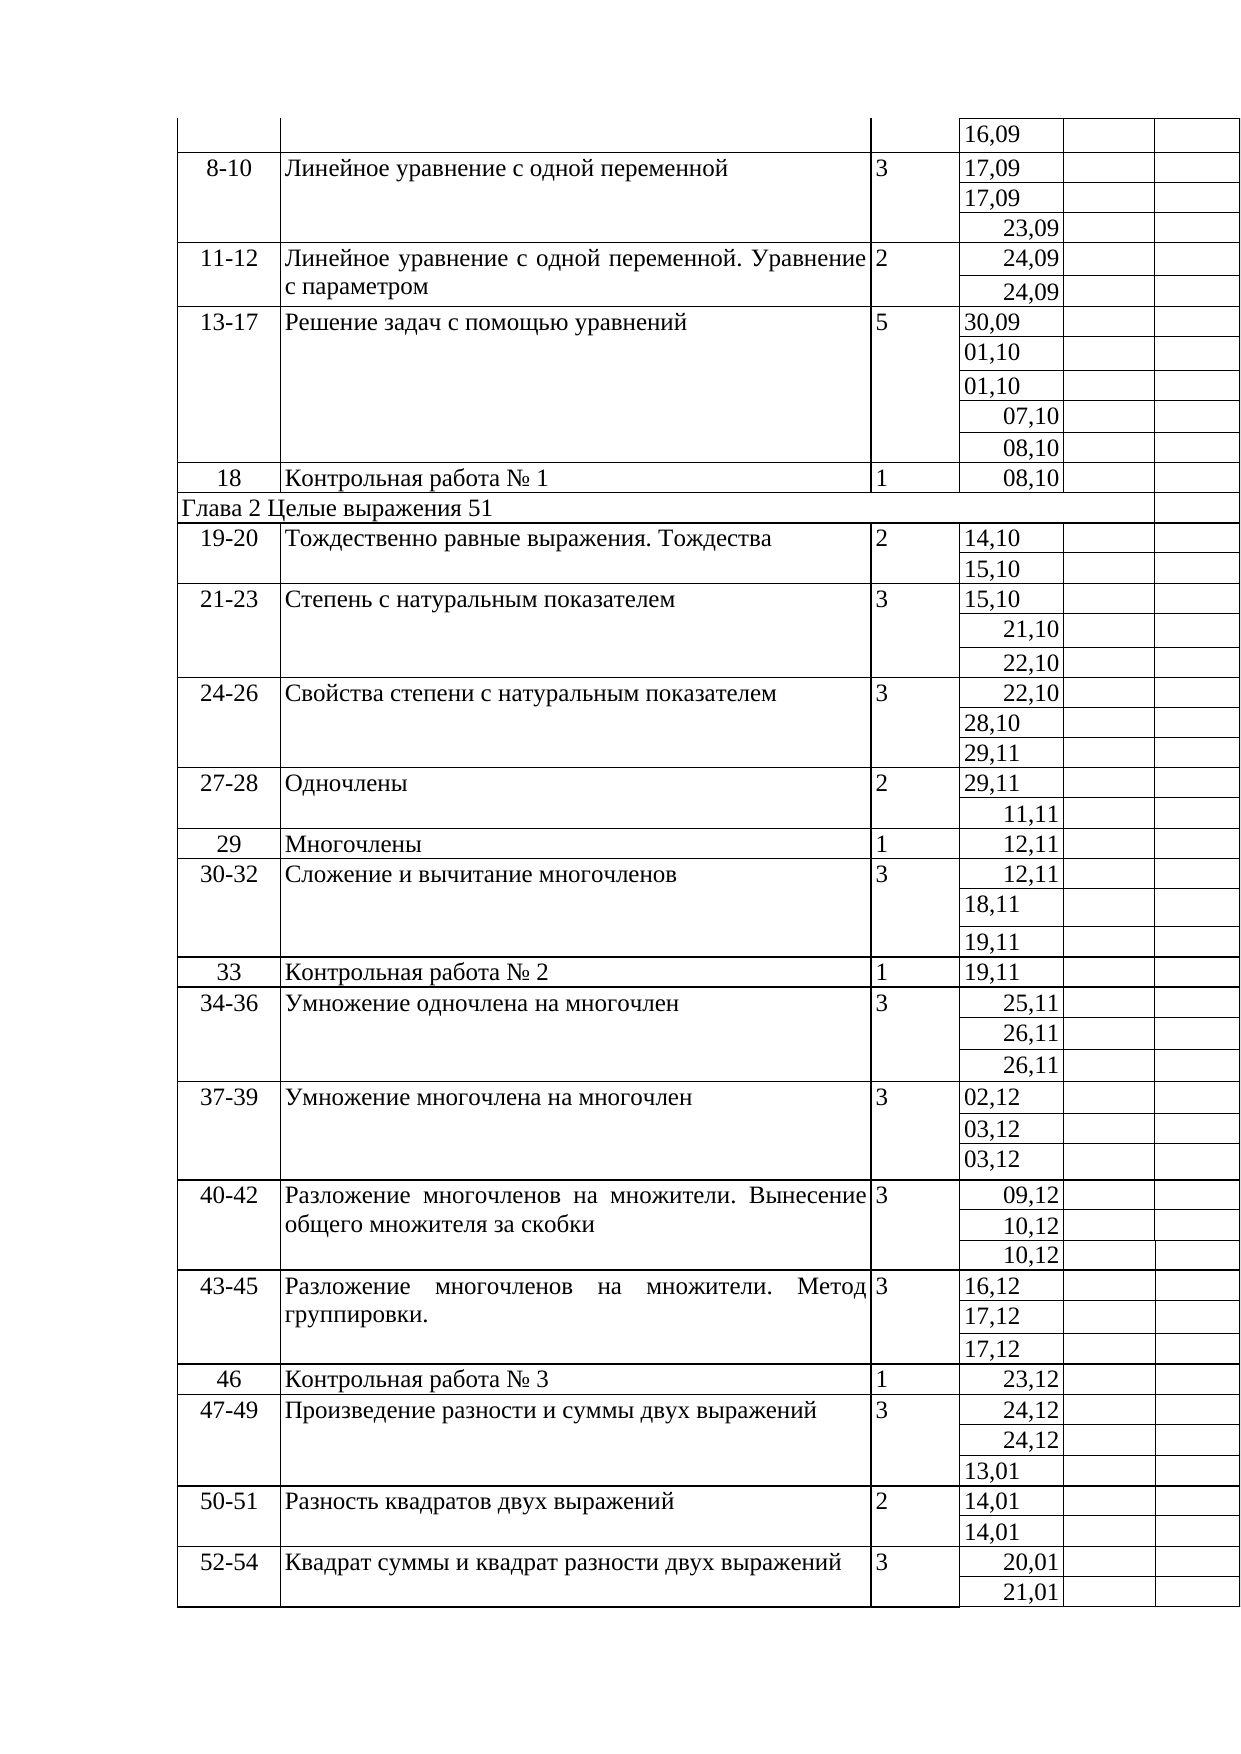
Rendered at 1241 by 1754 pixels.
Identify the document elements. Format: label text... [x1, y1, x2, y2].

table_cell 3 [872, 584, 959, 676]
table_cell [1064, 433, 1154, 461]
table_cell [1155, 1050, 1239, 1081]
table_cell [1155, 829, 1239, 858]
table_cell 13,01 [960, 1456, 1063, 1485]
table_cell [1155, 889, 1239, 926]
table_cell [1064, 988, 1154, 1017]
table_cell 1 [872, 463, 959, 492]
table_cell [1064, 1487, 1155, 1515]
table_cell Многочлены [281, 829, 870, 858]
table_cell [1064, 1114, 1154, 1143]
table_cell [1155, 553, 1239, 583]
table_cell 11-12 [178, 243, 280, 306]
table_cell [1156, 1241, 1239, 1269]
table_cell [1155, 798, 1239, 827]
table_cell 20,01 [960, 1547, 1063, 1576]
table_cell 22,10 [960, 648, 1063, 676]
table_cell [1155, 307, 1239, 336]
table_cell [1155, 524, 1239, 552]
table_cell [1064, 1547, 1155, 1576]
table_cell [1155, 927, 1239, 956]
table_cell [1064, 648, 1154, 676]
table_cell [1064, 1018, 1154, 1049]
table_cell 17,09 [960, 153, 1063, 182]
table_cell 19,11 [960, 958, 1063, 986]
table_cell 3 [872, 678, 959, 767]
table_cell 10,12 [960, 1210, 1063, 1239]
table_cell 3 [872, 1181, 959, 1269]
table_cell 2 [872, 1487, 959, 1546]
table_cell [1155, 584, 1239, 613]
table_cell Линейное уравнение с одной переменной. Уравнение с параметром [281, 243, 870, 306]
table_cell [1155, 153, 1239, 182]
table_cell [1064, 678, 1154, 707]
table_cell [1155, 1181, 1239, 1209]
table_cell [1155, 493, 1239, 522]
table_cell [1156, 1456, 1239, 1485]
table_cell [1155, 648, 1239, 676]
table_cell [1155, 433, 1239, 461]
table_cell 14,01 [960, 1516, 1063, 1546]
table_cell [1064, 119, 1154, 152]
table_cell Разложение многочленов на множители. Метод группировки. [281, 1271, 870, 1363]
table_cell [1064, 1181, 1154, 1209]
table_cell [1155, 1018, 1239, 1049]
table_cell [1064, 1516, 1155, 1546]
table_cell 07,10 [960, 401, 1063, 432]
table_cell 22,10 [960, 678, 1063, 707]
table_cell 34-36 [178, 988, 280, 1081]
table_cell 19-20 [178, 524, 280, 583]
table_cell [1155, 371, 1239, 400]
table_cell 21,10 [960, 614, 1063, 647]
table_cell [1064, 307, 1154, 336]
table_cell 2 [872, 243, 959, 306]
table_cell 2 [872, 524, 959, 583]
table_cell Тождественно равные выражения. Тождества [281, 524, 870, 583]
table_cell 12,11 [960, 859, 1063, 888]
table_cell [1155, 401, 1239, 432]
table_cell [1064, 553, 1154, 583]
table_cell [1155, 678, 1239, 707]
table_cell 01,10 [960, 337, 1063, 370]
table_cell [1064, 1144, 1154, 1179]
table_cell 29,11 [960, 768, 1063, 797]
table_cell 3 [872, 1395, 959, 1485]
table_cell 37-39 [178, 1082, 280, 1179]
table_cell 27-28 [178, 768, 280, 827]
table_cell [1064, 1082, 1154, 1113]
table_cell [1155, 463, 1239, 492]
table_cell 2 [872, 768, 959, 827]
table_cell 10,12 [960, 1241, 1063, 1269]
table_cell 17,12 [960, 1301, 1063, 1333]
table_cell [1064, 614, 1154, 647]
table_cell 13-17 [178, 307, 280, 461]
table_cell 8-10 [178, 153, 280, 242]
table_cell [1155, 337, 1239, 370]
table_cell [1155, 1082, 1239, 1113]
table_cell [1064, 213, 1154, 242]
table_cell [1156, 1395, 1239, 1424]
table_cell Квадрат суммы и квадрат разности двух выражений [281, 1547, 870, 1606]
table_cell 3 [872, 859, 959, 956]
table_cell [1064, 1271, 1155, 1299]
table_cell 16,12 [960, 1271, 1063, 1299]
table_cell [1156, 1365, 1239, 1393]
table_cell [1156, 1547, 1239, 1576]
table_cell 29 [178, 829, 280, 858]
table_cell 33 [178, 958, 280, 986]
table_cell 3 [872, 1271, 959, 1363]
table_cell 25,11 [960, 988, 1063, 1017]
table_cell 47-49 [178, 1395, 280, 1485]
table_cell Решение задач с помощью уравнений [281, 307, 870, 461]
table_cell [1064, 1050, 1154, 1081]
table_cell [1064, 798, 1154, 827]
table_cell [1064, 958, 1154, 986]
table_cell 23,09 [960, 213, 1063, 242]
table_cell 24,12 [960, 1395, 1063, 1424]
table_cell [1064, 276, 1154, 306]
table_cell Одночлены [281, 768, 870, 827]
table_cell 03,12 [960, 1114, 1063, 1143]
table_cell [1155, 213, 1239, 242]
table_cell Разность квадратов двух выражений [281, 1487, 870, 1546]
table_cell 30-32 [178, 859, 280, 956]
table_cell 15,10 [960, 553, 1063, 583]
table_cell 24,12 [960, 1425, 1063, 1455]
table_cell 30,09 [960, 307, 1063, 336]
table_cell [1155, 859, 1239, 888]
table_cell Умножение одночлена на многочлен [281, 988, 870, 1081]
table_cell Контрольная работа № 3 [281, 1365, 870, 1393]
table_cell [1156, 1516, 1239, 1546]
table_cell 17,09 [960, 183, 1063, 212]
table_cell [1064, 337, 1154, 370]
table_cell [1155, 988, 1239, 1017]
table_cell 14,01 [960, 1487, 1063, 1515]
table_cell [1155, 708, 1239, 737]
table_cell 3 [872, 988, 959, 1081]
table_cell 11,11 [960, 798, 1063, 827]
table_cell [1155, 276, 1239, 306]
table_cell 43-45 [178, 1271, 280, 1363]
table_cell [1064, 1301, 1155, 1333]
table_cell [1064, 1365, 1155, 1393]
table_cell [1156, 1425, 1239, 1455]
table_cell [1064, 889, 1154, 926]
table_cell Глава 2 Целые выражения 51 [178, 493, 1154, 522]
table_cell 23,12 [960, 1365, 1063, 1393]
table_cell 21,01 [960, 1577, 1063, 1606]
table_cell 1 [872, 1365, 959, 1393]
table_cell 09,12 [960, 1181, 1063, 1209]
table_cell Произведение разности и суммы двух выражений [281, 1395, 870, 1485]
table_cell 40-42 [178, 1181, 280, 1269]
table_cell [1064, 768, 1154, 797]
table_cell 1 [872, 958, 959, 986]
table_cell [1155, 183, 1239, 212]
table_cell Контрольная работа № 1 [281, 463, 870, 492]
table_cell [1064, 463, 1154, 492]
table_cell 17,12 [960, 1334, 1063, 1363]
table_cell 46 [178, 1365, 280, 1393]
table_cell 52-54 [178, 1547, 280, 1606]
table_cell 16,09 [960, 119, 1063, 152]
table_cell [1064, 1395, 1155, 1424]
table_cell 02,12 [960, 1082, 1063, 1113]
table_cell 15,10 [960, 584, 1063, 613]
table_cell [1064, 927, 1154, 956]
table_cell [1064, 1456, 1155, 1485]
table_cell [1064, 1210, 1154, 1239]
table_cell 03,12 [960, 1144, 1063, 1179]
table_cell [1064, 1577, 1155, 1606]
table_cell [1064, 1241, 1155, 1269]
table_cell [1156, 1271, 1239, 1299]
table_cell [1155, 1210, 1239, 1239]
table_cell [1155, 958, 1239, 986]
table_cell [1064, 1334, 1155, 1363]
table_cell [1156, 1301, 1239, 1333]
table_cell Умножение многочлена на многочлен [281, 1082, 870, 1179]
table_cell 18,11 [960, 889, 1063, 926]
table_cell [1064, 371, 1154, 400]
table_cell 08,10 [960, 433, 1063, 461]
table_cell 50-51 [178, 1487, 280, 1546]
table_cell 26,11 [960, 1018, 1063, 1049]
table_cell [1156, 1334, 1239, 1363]
table_cell [1064, 401, 1154, 432]
table_cell [1064, 584, 1154, 613]
table_cell 3 [872, 1082, 959, 1179]
table_cell [1155, 1114, 1239, 1143]
table_cell [1064, 153, 1154, 182]
table_cell [1156, 1577, 1239, 1606]
table_cell [1155, 119, 1239, 152]
table_cell 24,09 [960, 243, 1063, 275]
table_cell Сложение и вычитание многочленов [281, 859, 870, 956]
table_cell 1 [872, 829, 959, 858]
table_cell [1064, 738, 1154, 767]
table_cell 5 [872, 307, 959, 461]
table_cell 08,10 [960, 463, 1063, 492]
table_cell [1155, 243, 1239, 275]
table_cell [1155, 738, 1239, 767]
table_cell [1064, 183, 1154, 212]
table_cell 21-23 [178, 584, 280, 676]
table_cell Разложение многочленов на множители. Вынесение общего множителя за скобки [281, 1181, 870, 1269]
table_cell Степень с натуральным показателем [281, 584, 870, 676]
table_cell 3 [872, 1547, 959, 1606]
table_cell 24,09 [960, 276, 1063, 306]
table_cell Свойства степени с натуральным показателем [281, 678, 870, 767]
table_cell [1064, 859, 1154, 888]
table_cell [1156, 1487, 1239, 1515]
table_cell 29,11 [960, 738, 1063, 767]
table_cell [1155, 614, 1239, 647]
table_cell 19,11 [960, 927, 1063, 956]
table_cell [1155, 768, 1239, 797]
table_cell [1064, 708, 1154, 737]
table_cell 14,10 [960, 524, 1063, 552]
table_cell [1064, 1425, 1155, 1455]
table_cell 24-26 [178, 678, 280, 767]
table_cell [1064, 829, 1154, 858]
table_cell [1064, 524, 1154, 552]
table_cell 12,11 [960, 829, 1063, 858]
table_cell Контрольная работа № 2 [281, 958, 870, 986]
table_cell [1064, 243, 1154, 275]
table_cell [1155, 1144, 1239, 1179]
table_cell 26,11 [960, 1050, 1063, 1081]
table_cell Линейное уравнение с одной переменной [281, 153, 870, 242]
table_cell 3 [872, 153, 959, 242]
table_cell 28,10 [960, 708, 1063, 737]
table_cell 18 [178, 463, 280, 492]
table_cell 01,10 [960, 371, 1063, 400]
